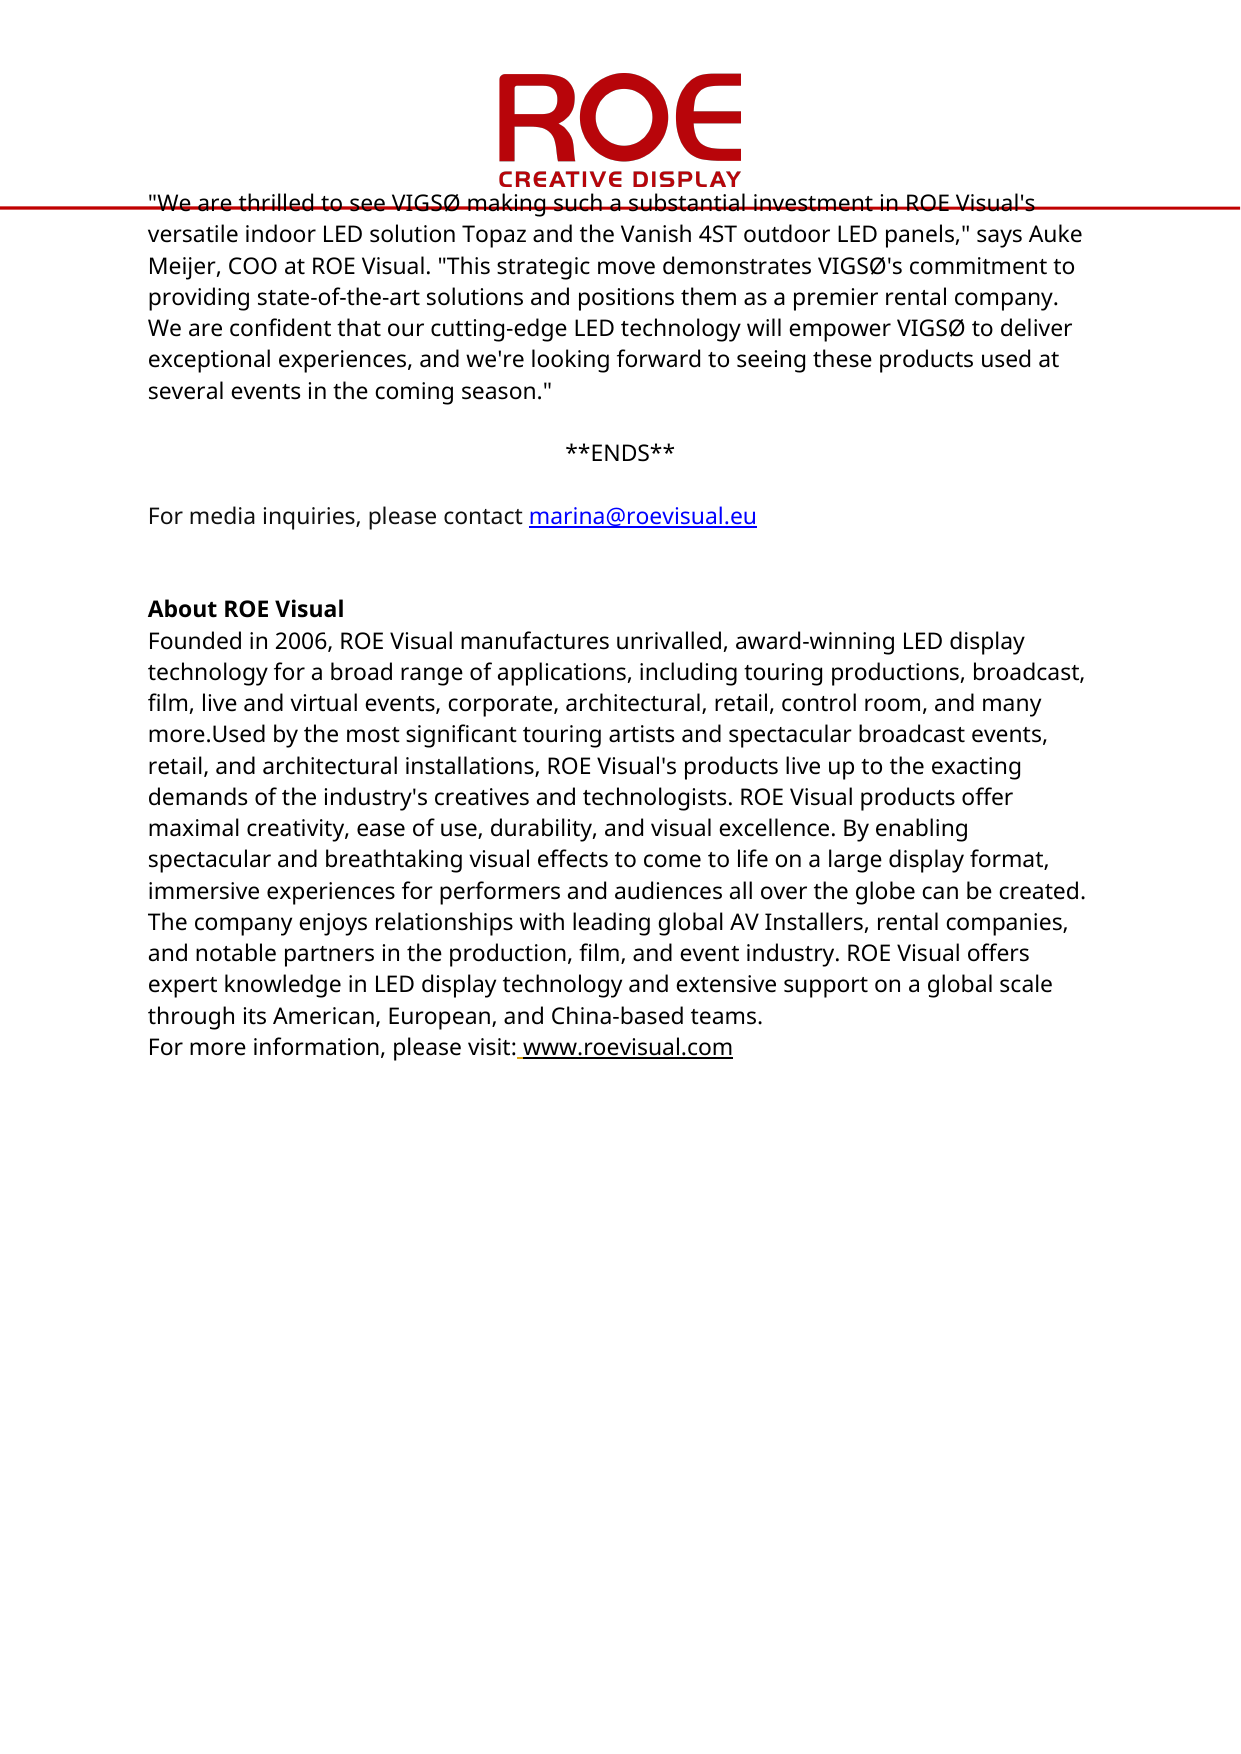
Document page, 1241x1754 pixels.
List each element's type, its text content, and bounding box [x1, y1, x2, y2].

text About ROE Visual Founded in 2006, ROE Visual manufactures unrivalled, award-winning LED display technology for a broad range of applications, including touring productions, broadcast, film, live and virtual events, corporate, architectural, retail, control room, and many more. Used by the most significant touring artists and spectacular broadcast events, retail, and architectural installations, ROE Visual's products live up to the exacting demands of the industry's creatives and technologists. ROE Visual products offer maximal creativity, ease of use, durability, and visual excellence. By enabling spectacular and breathtaking visual effects to come to life on a large display format, immersive experiences for performers and audiences all over the globe can be created. The company enjoys relationships with leading global AV Installers, rental companies, and notable partners in the production, film, and event industry. ROE Visual offers expert knowledge in LED display technology and extensive support on a global scale through its American, European, and China-based teams. For more information, please visit: www.roevisual.com [148, 593, 1093, 1062]
text "We are thrilled to see VIGSØ making such a substantial investment in ROE Visual's versatile indoor LED solution Topaz and the Vanish 4ST outdoor LED panels," says Auke Meijer, COO at ROE Visual. "This strategic move demonstrates VIGSØ's commitment to providing state-of-the-art solutions and positions them as a premier rental company. We are confident that our cutting-edge LED technology will empower VIGSØ to deliver exceptional experiences, and we're looking forward to seeing these products used at several events in the coming season." [148, 187, 1093, 406]
text For media inquiries, please contact marina@roevisual.eu [148, 499, 1093, 531]
text **ENDS** [148, 437, 1093, 468]
picture [499, 73, 741, 187]
